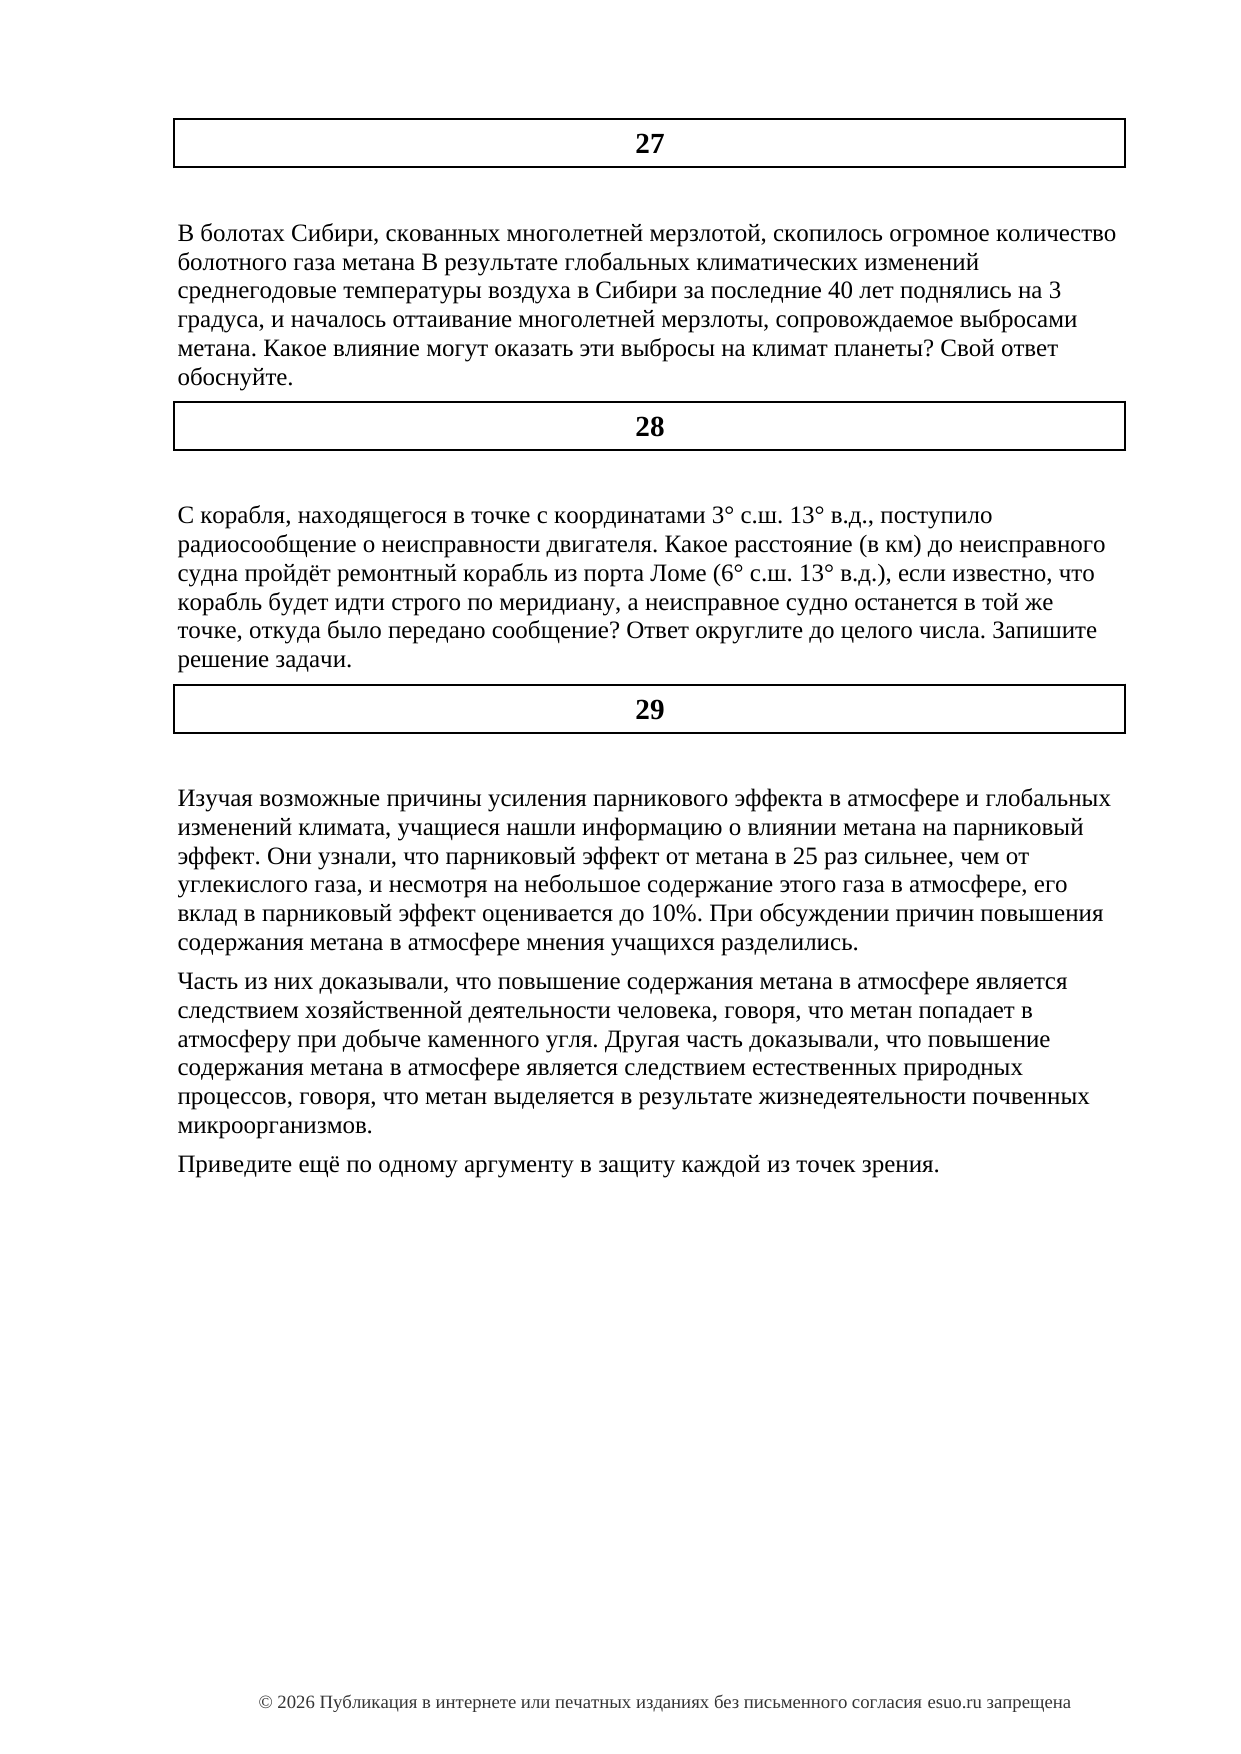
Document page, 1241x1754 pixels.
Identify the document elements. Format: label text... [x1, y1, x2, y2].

text С корабля, находящегося в точке с координатами 3° с.ш. 13° в.д., поступило радиосообщение о неисправности двигателя. Какое расстояние (в км) до неисправного судна пройдёт ремонтный корабль из порта Ломе (6° с.ш. 13° в.д.), если известно, что корабль будет идти строго по меридиану, а неисправное судно останется в той же точке, откуда было передано сообщение? Ответ округлите до целого числа. Запишите решение задачи. [177, 501, 1122, 673]
text Часть из них доказывали, что повышение содержания метана в атмосфере является следствием хозяйственной деятельности человека, говоря, что метан попадает в атмосферу при добыче каменного угля. Другая часть доказывали, что повышение содержания метана в атмосфере является следствием естественных природных процессов, говоря, что метан выделяется в результате жизнедеятельности почвенных микроорганизмов. [177, 966, 1122, 1139]
text В болотах Сибири, скованных многолетней мерзлотой, скопилось огромное количество болотного газа метана В результате глобальных климатических изменений среднегодовые температуры воздуха в Сибири за последние 40 лет поднялись на 3 градуса, и началось оттаивание многолетней мерзлоты, сопровождаемое выбросами метана. Какое влияние могут оказать эти выбросы на климат планеты? Свой ответ обоснуйте. [177, 218, 1122, 390]
text Приведите ещё по одному аргументу в защиту каждой из точек зрения. [177, 1149, 1122, 1178]
subtitle 28 [175, 403, 1124, 449]
subtitle 27 [175, 120, 1124, 166]
text Изучая возможные причины усиления парникового эффекта в атмосфере и глобальных изменений климата, учащиеся нашли информацию о влиянии метана на парниковый эффект. Они узнали, что парниковый эффект от метана в 25 раз сильнее, чем от углекислого газа, и несмотря на небольшое содержание этого газа в атмосфере, его вклад в парниковый эффект оценивается до 10%. При обсуждении причин повышения содержания метана в атмосфере мнения учащихся разделились. [177, 783, 1122, 956]
subtitle 29 [175, 686, 1124, 732]
